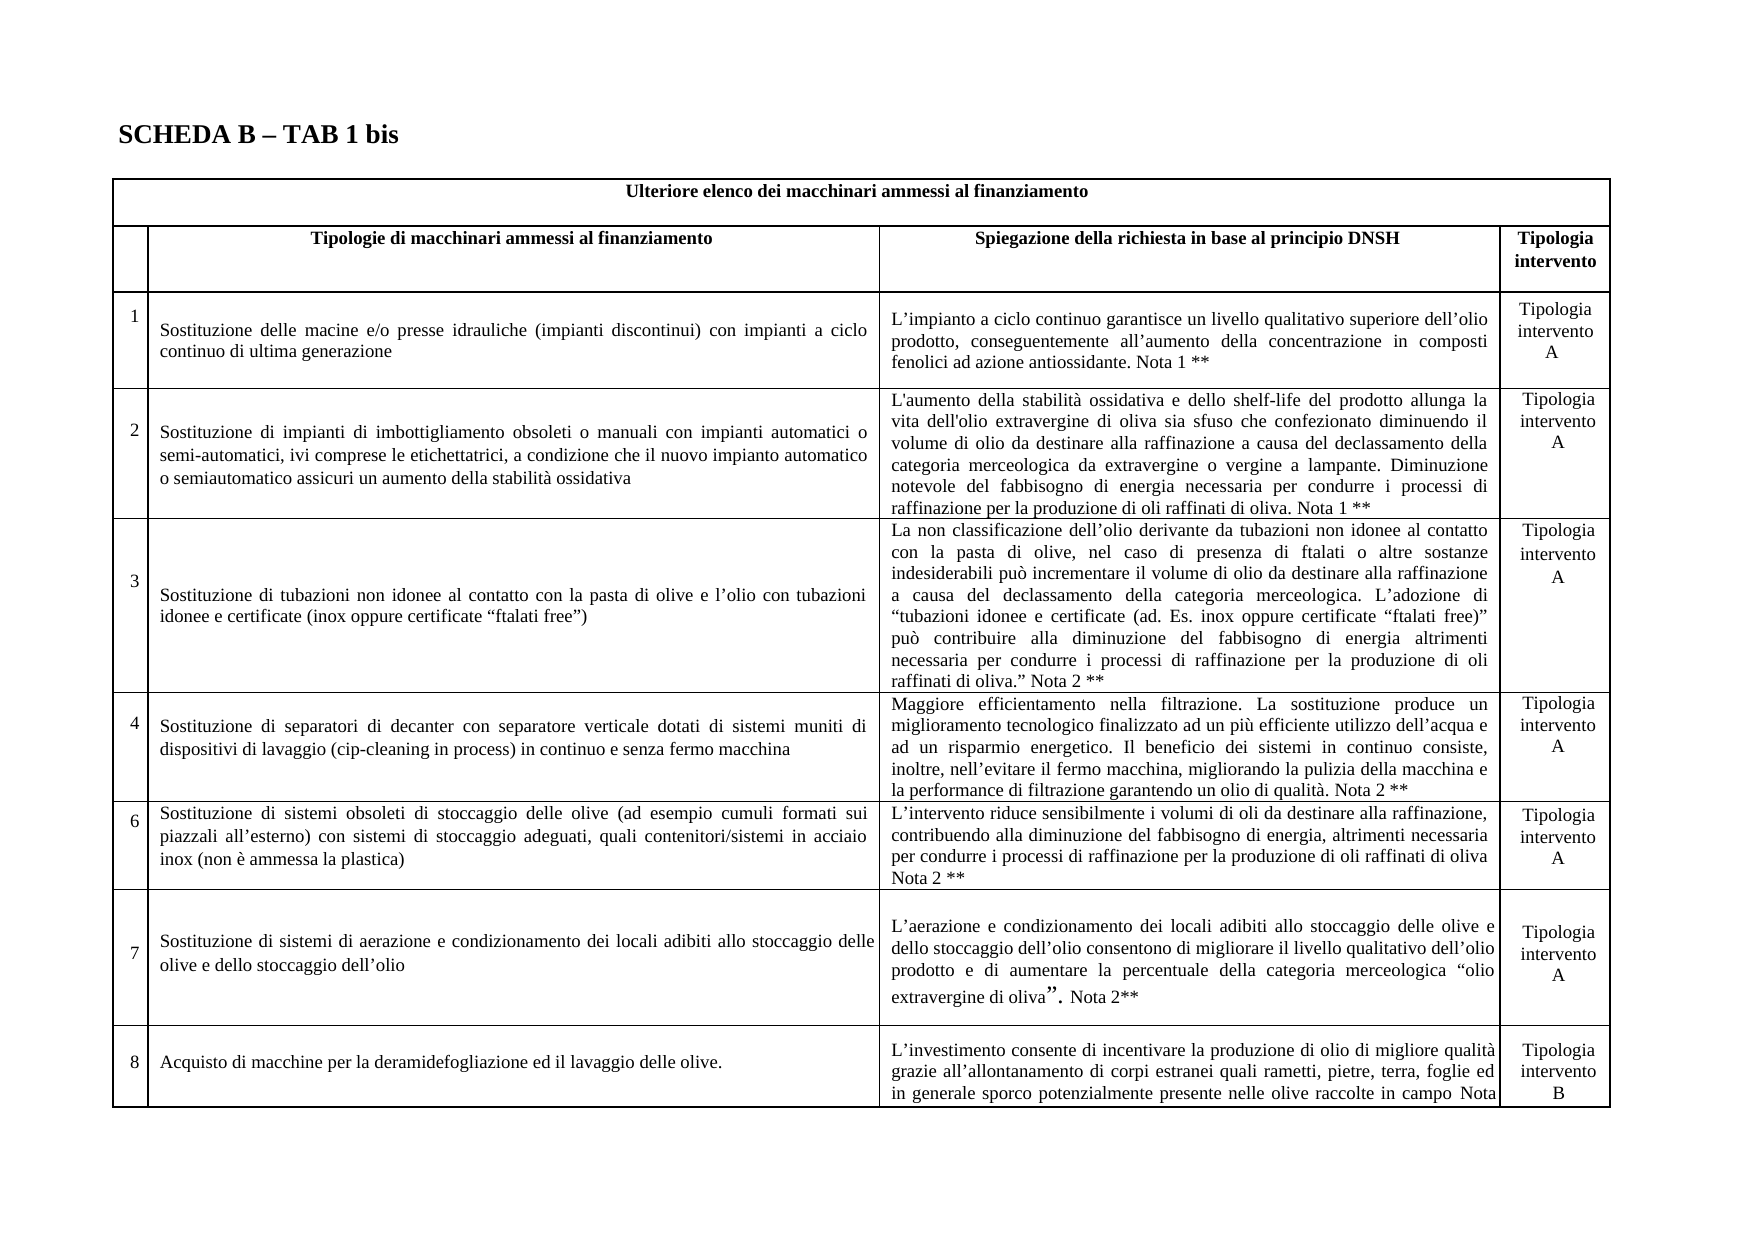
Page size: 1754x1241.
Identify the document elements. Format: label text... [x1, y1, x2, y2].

table_cell Tipologia interventoA [1501, 802, 1609, 888]
table_cell Tipologia intervento [1501, 227, 1609, 291]
table_cell Sostituzione di sistemi di aerazione e condizionamento dei locali adibiti allo stoccaggio delle olive e dello stoccaggio dell’olio [149, 890, 879, 1025]
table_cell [1501, 1026, 1609, 1106]
table_cell Sostituzione delle macine e/o presse idrauliche (impianti discontinui) con impianti a ciclo continuo di ultima generazione [149, 293, 879, 388]
table_cell Maggiore efficientamento nella filtrazione. La sostituzione produce un miglioramento tecnologico finalizzato ad un più efficiente utilizzo dell’acqua e ad un risparmio energetico. Il beneficio dei sistemi in continuo consiste, inoltre, nell’evitare il fermo macchina, migliorando la pulizia della macchina e la performance di filtrazione garantendo un olio di qualità. Nota 2 ** [880, 693, 1499, 801]
table_cell Tipologia intervento A [1501, 293, 1609, 388]
table_cell 3 [114, 519, 147, 692]
table_cell L'aumento della stabilità ossidativa e dello shelf-life del prodotto allunga la vita dell'olio extravergine di oliva sia sfuso che confezionato diminuendo il volume di olio da destinare alla raffinazione a causa del declassamento della categoria merceologica da extravergine o vergine a lampante. Diminuzione notevole del fabbisogno di energia necessaria per condurre i processi di raffinazione per la produzione di oli raffinati di oliva. Nota 1 ** [880, 389, 1499, 518]
table_cell Tipologia intervento A [1501, 890, 1609, 1025]
table_cell 1 [114, 293, 147, 388]
table_cell 6 [114, 802, 147, 888]
table_cell 8 [114, 1026, 147, 1106]
table_cell Spiegazione della richiesta in base al principio DNSH [880, 227, 1499, 291]
table_cell 7 [114, 890, 147, 1025]
table_cell 2 [114, 389, 147, 518]
table_cell Tipologia interventoA [1501, 693, 1609, 801]
table_cell Sostituzione di sistemi obsoleti di stoccaggio delle olive (ad esempio cumuli formati sui piazzali all’esterno) con sistemi di stoccaggio adeguati, quali contenitori/sistemi in acciaio inox (non è ammessa la plastica) [149, 802, 879, 888]
table_cell L’impianto a ciclo continuo garantisce un livello qualitativo superiore dell’olio prodotto, conseguentemente all’aumento della concentrazione in composti fenolici ad azione antiossidante. Nota 1 ** [880, 293, 1499, 388]
table_cell Sostituzione di separatori di decanter con separatore verticale dotati di sistemi muniti di dispositivi di lavaggio (cip-cleaning in process) in continuo e senza fermo macchina [149, 693, 879, 801]
table_cell Sostituzione di impianti di imbottigliamento obsoleti o manuali con impianti automatici o semi-automatici, ivi comprese le etichettatrici, a condizione che il nuovo impianto automatico o semiautomatico assicuri un aumento della stabilità ossidativa [149, 389, 879, 518]
table_cell Sostituzione di tubazioni non idonee al contatto con la pasta di olive e l’olio con tubazioni idonee e certificate (inox oppure certificate “ftalati free”) [149, 519, 879, 692]
table_cell L’intervento riduce sensibilmente i volumi di oli da destinare alla raffinazione, contribuendo alla diminuzione del fabbisogno di energia, altrimenti necessaria per condurre i processi di raffinazione per la produzione di oli raffinati di oliva Nota 2 ** [880, 802, 1499, 888]
table_header Ulteriore elenco dei macchinari ammessi al finanziamento [114, 180, 1500, 225]
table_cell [149, 1026, 879, 1106]
table_cell [114, 227, 147, 291]
table_cell La non classificazione dell’olio derivante da tubazioni non idonee al contatto con la pasta di olive, nel caso di presenza di ftalati o altre sostanze indesiderabili può incrementare il volume di olio da destinare alla raffinazione a causa del declassamento della categoria merceologica. L’adozione di “tubazioni idonee e certificate (ad. Es. inox oppure certificate “ftalati free)” può contribuire alla diminuzione del fabbisogno di energia altrimenti necessaria per condurre i processi di raffinazione per la produzione di oli raffinati di oliva.” Nota 2 ** [880, 519, 1499, 692]
table_header [1500, 180, 1609, 225]
table_cell 4 [114, 693, 147, 801]
table_cell Tipologie di macchinari ammessi al finanziamento [149, 227, 879, 291]
table_cell Tipologia interventoA [1501, 519, 1609, 692]
table_cell L’aerazione e condizionamento dei locali adibiti allo stoccaggio delle olive e dello stoccaggio dell’olio consentono di migliorare il livello qualitativo dell’olio prodotto e di aumentare la percentuale della categoria merceologica “olio extravergine di oliva”. Nota 2** [880, 890, 1499, 1025]
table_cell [880, 1026, 1499, 1106]
text SCHEDA B – TAB 1 bis [118, 118, 1647, 149]
table_cell Tipologia intervento A [1501, 389, 1609, 518]
